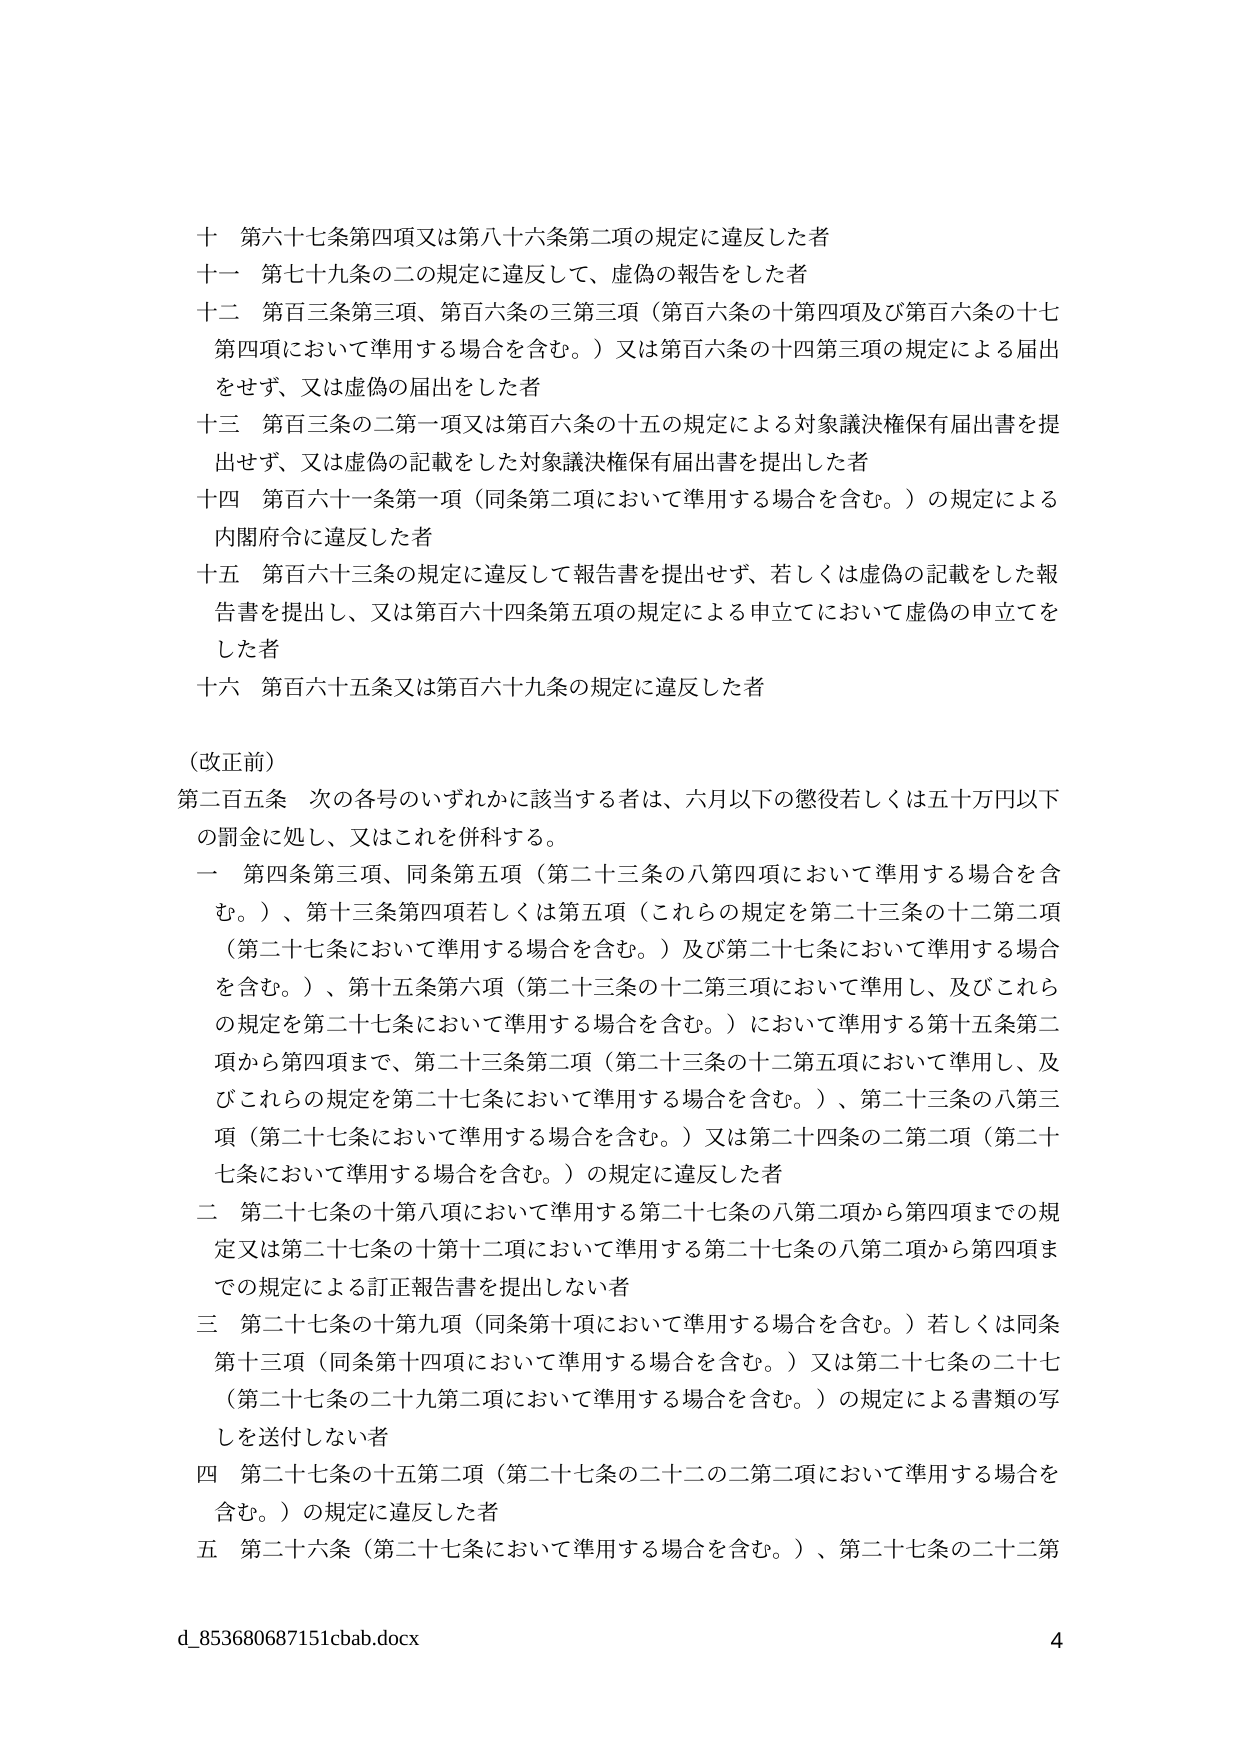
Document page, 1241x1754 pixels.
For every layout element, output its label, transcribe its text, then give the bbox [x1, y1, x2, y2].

text 十 第六十七条第四項又は第八十六条第二項の規定に違反した者 [196, 217, 1063, 254]
text 一 第四条第三項、同条第五項（第二十三条の八第四項において準用する場合を含む。）、第十三条第四項若しくは第五項（これらの規定を第二十三条の十二第二項（第二十七条において準用する場合を含む。）及び第二十七条において準用する場合を含む。）、第十五条第六項（第二十三条の十二第三項において準用し、及びこれらの規定を第二十七条において準用する場合を含む。）において準用する第十五条第二項から第四項まで、第二十三条第二項（第二十三条の十二第五項において準用し、及びこれらの規定を第二十七条において準用する場合を含む。）、第二十三条の八第三項（第二十七条において準用する場合を含む。）又は第二十四条の二第二項（第二十七条において準用する場合を含む。）の規定に違反した者 [196, 854, 1063, 1192]
text 十三 第百三条の二第一項又は第百六条の十五の規定による対象議決権保有届出書を提出せず、又は虚偽の記載をした対象議決権保有届出書を提出した者 [196, 404, 1063, 479]
text 三 第二十七条の十第九項（同条第十項において準用する場合を含む。）若しくは同条第十三項（同条第十四項において準用する場合を含む。）又は第二十七条の二十七（第二十七条の二十九第二項において準用する場合を含む。）の規定による書類の写しを送付しない者 [196, 1304, 1063, 1454]
text 第二百五条 次の各号のいずれかに該当する者は、六月以下の懲役若しくは五十万円以下の罰金に処し、又はこれを併科する。 [177, 779, 1063, 854]
text 十四 第百六十一条第一項（同条第二項において準用する場合を含む。）の規定による内閣府令に違反した者 [196, 479, 1063, 554]
text 十五 第百六十三条の規定に違反して報告書を提出せず、若しくは虚偽の記載をした報告書を提出し、又は第百六十四条第五項の規定による申立てにおいて虚偽の申立てをした者 [196, 554, 1063, 667]
text 二 第二十七条の十第八項において準用する第二十七条の八第二項から第四項までの規定又は第二十七条の十第十二項において準用する第二十七条の八第二項から第四項までの規定による訂正報告書を提出しない者 [196, 1192, 1063, 1304]
text 十二 第百三条第三項、第百六条の三第三項（第百六条の十第四項及び第百六条の十七第四項において準用する場合を含む。）又は第百六条の十四第三項の規定による届出をせず、又は虚偽の届出をした者 [196, 292, 1063, 404]
text 十一 第七十九条の二の規定に違反して、虚偽の報告をした者 [196, 254, 1063, 292]
text 十六 第百六十五条又は第百六十九条の規定に違反した者 [196, 667, 1063, 704]
text （改正前） [177, 742, 1063, 779]
text 四 第二十七条の十五第二項（第二十七条の二十二の二第二項において準用する場合を含む。）の規定に違反した者 [196, 1454, 1063, 1529]
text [196, 1529, 1063, 1567]
